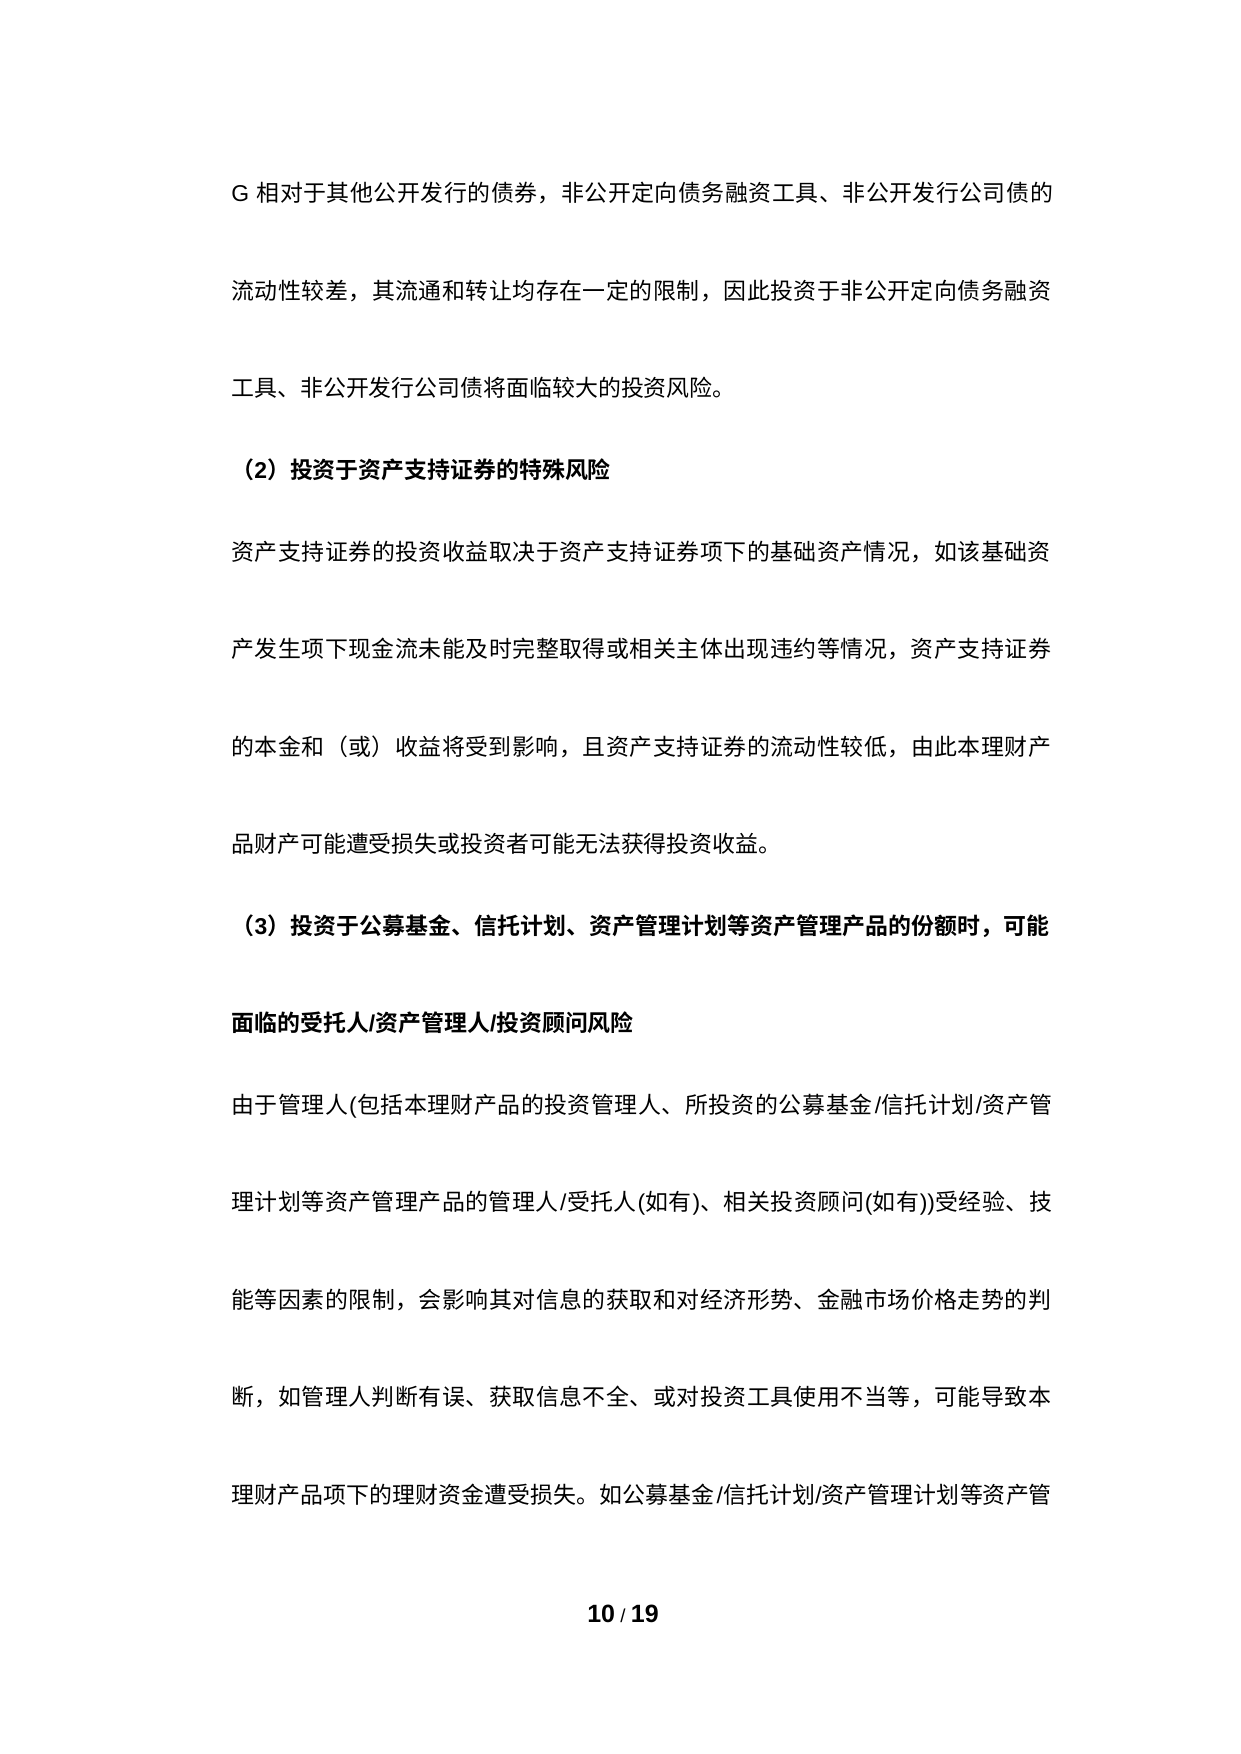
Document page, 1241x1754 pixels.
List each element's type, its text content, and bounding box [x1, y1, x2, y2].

list G 相对于其他公开发行的债券，非公开定向债务融资工具、非公开发行公司债的流动性较差，其流通和转让均存在一定的限制，因此投资于非公开定向债务融资工具、非公开发行公司债将面临较大的投资风险。 [231, 159, 1053, 419]
list 资产支持证券的投资收益取决于资产支持证券项下的基础资产情况，如该基础资产发生项下现金流未能及时完整取得或相关主体出现违约等情况，资产支持证券的本金和（或）收益将受到影响，且资产支持证券的流动性较低，由此本理财产品财产可能遭受损失或投资者可能无法获得投资收益。 [231, 518, 1053, 875]
text （3）投资于公募基金、信托计划、资产管理计划等资产管理产品的份额时，可能面临的受托人/资产管理人/投资顾问风险 [231, 892, 1053, 1054]
list （2）投资于资产支持证券的特殊风险 [231, 436, 1053, 501]
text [231, 1071, 1053, 1526]
